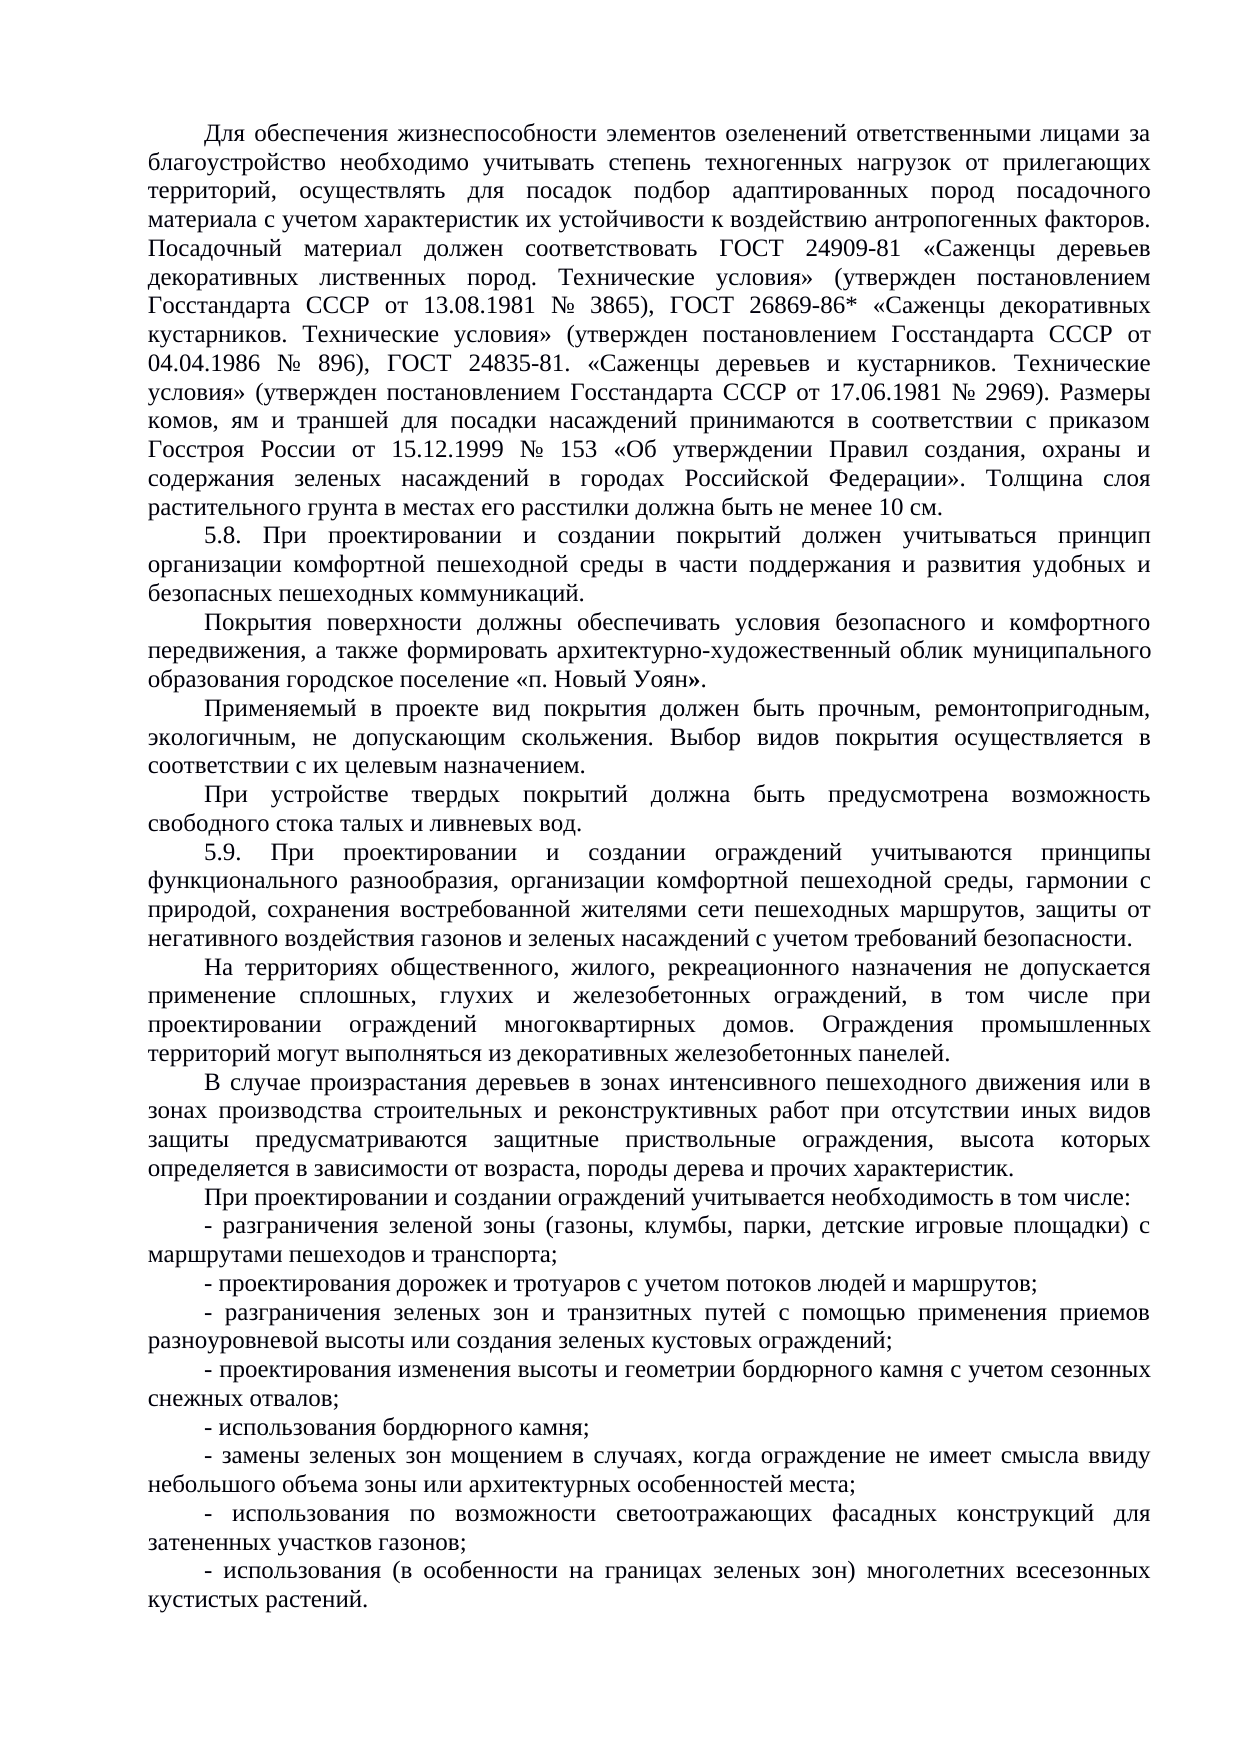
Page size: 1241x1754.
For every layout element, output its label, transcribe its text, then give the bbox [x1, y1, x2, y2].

text Для обеспечения жизнеспособности элементов озеленений ответственными лицами за благоустройство необходимо учитывать степень техногенных нагрузок от прилегающих территорий, осуществлять для посадок подбор адаптированных пород посадочного материала с учетом характеристик их устойчивости к воздействию антропогенных факторов. Посадочный материал должен соответствовать ГОСТ 24909-81 «Саженцы деревьев декоративных лиственных пород. Технические условия» (утвержден постановлением Госстандарта СССР от 13.08.1981 № 3865), ГОСТ 26869-86* «Саженцы декоративных кустарников. Технические условия» (утвержден постановлением Госстандарта СССР от 04.04.1986 № 896), ГОСТ 24835-81. «Саженцы деревьев и кустарников. Технические условия» (утвержден постановлением Госстандарта СССР от 17.06.1981 № 2969). Размеры комов, ям и траншей для посадки насаждений принимаются в соответствии с приказом Госстроя России от 15.12.1999 № 153 «Об утверждении Правил создания, охраны и содержания зеленых насаждений в городах Российской Федерации». Толщина слоя растительного грунта в местах его расстилки должна быть не менее 10 см. [148, 118, 1152, 521]
text Покрытия поверхности должны обеспечивать условия безопасного и комфортного передвижения, а также формировать архитектурно-художественный облик муниципального образования городское поселение «п. Новый Уоян». [148, 607, 1152, 693]
text - проектирования дорожек и тротуаров с учетом потоков людей и маршрутов; [148, 1268, 1152, 1297]
text - разграничения зеленых зон и транзитных путей с помощью применения приемов разноуровневой высоты или создания зеленых кустовых ограждений; [148, 1297, 1152, 1354]
text При проектировании и создании ограждений учитывается необходимость в том числе: [148, 1182, 1152, 1211]
text 5.9. При проектировании и создании ограждений учитываются принципы функционального разнообразия, организации комфортной пешеходной среды, гармонии с природой, сохранения востребованной жителями сети пешеходных маршрутов, защиты от негативного воздействия газонов и зеленых насаждений с учетом требований безопасности. [148, 837, 1152, 952]
text - использования бордюрного камня; [148, 1412, 1152, 1441]
text - использования по возможности светоотражающих фасадных конструкций для затененных участков газонов; [148, 1498, 1152, 1556]
text - замены зеленых зон мощением в случаях, когда ограждение не имеет смысла ввиду небольшого объема зоны или архитектурных особенностей места; [148, 1441, 1152, 1498]
text - использования (в особенности на границах зеленых зон) многолетних всесезонных кустистых растений. [148, 1556, 1152, 1613]
text На территориях общественного, жилого, рекреационного назначения не допускается применение сплошных, глухих и железобетонных ограждений, в том числе при проектировании ограждений многоквартирных домов. Ограждения промышленных территорий могут выполняться из декоративных железобетонных панелей. [148, 952, 1152, 1067]
text - проектирования изменения высоты и геометрии бордюрного камня с учетом сезонных снежных отвалов; [148, 1354, 1152, 1412]
text При устройстве твердых покрытий должна быть предусмотрена возможность свободного стока талых и ливневых вод. [148, 779, 1152, 837]
text - разграничения зеленой зоны (газоны, клумбы, парки, детские игровые площадки) с маршрутами пешеходов и транспорта; [148, 1211, 1152, 1268]
text В случае произрастания деревьев в зонах интенсивного пешеходного движения или в зонах производства строительных и реконструктивных работ при отсутствии иных видов защиты предусматриваются защитные приствольные ограждения, высота которых определяется в зависимости от возраста, породы дерева и прочих характеристик. [148, 1067, 1152, 1182]
text 5.8. При проектировании и создании покрытий должен учитываться принцип организации комфортной пешеходной среды в части поддержания и развития удобных и безопасных пешеходных коммуникаций. [148, 521, 1152, 607]
text Применяемый в проекте вид покрытия должен быть прочным, ремонтопригодным, экологичным, не допускающим скольжения. Выбор видов покрытия осуществляется в соответствии с их целевым назначением. [148, 693, 1152, 779]
